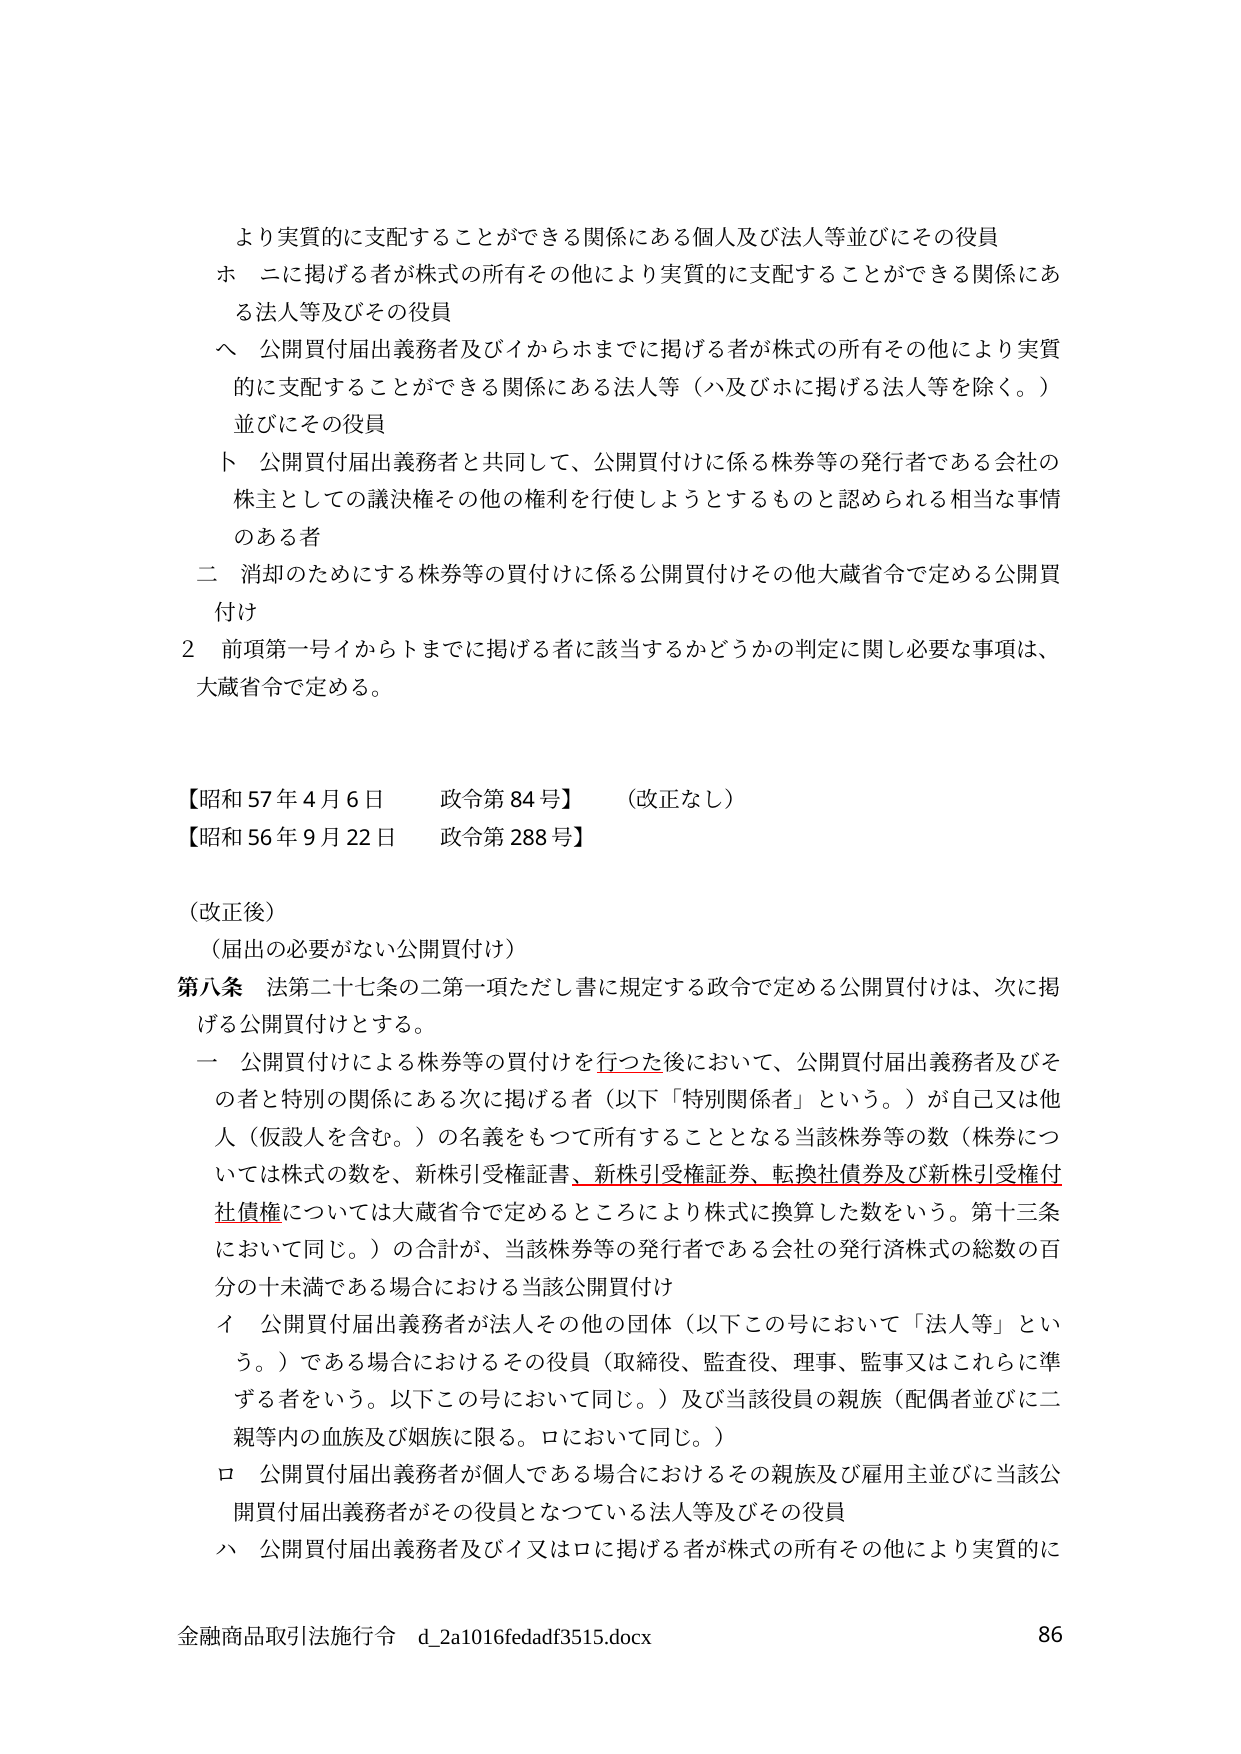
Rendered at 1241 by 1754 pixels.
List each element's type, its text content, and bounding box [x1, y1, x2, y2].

text 【昭和57年4月6日 政令第84号】 （改正なし） [177, 779, 1063, 817]
text へ 公開買付届出義務者及びイからホまでに掲げる者が株式の所有その他により実質的に支配することができる関係にある法人等（ハ及びホに掲げる法人等を除く。）並びにその役員 [215, 329, 1063, 442]
text 二 消却のためにする株券等の買付けに係る公開買付けその他大蔵省令で定める公開買付け [196, 554, 1063, 629]
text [215, 217, 1063, 254]
text イ 公開買付届出義務者が法人その他の団体（以下この号において「法人等」という。）である場合におけるその役員（取締役、監査役、理事、監事又はこれらに準ずる者をいう。以下この号において同じ。）及び当該役員の親族（配偶者並びに二親等内の血族及び姻族に限る。ロにおいて同じ。） [215, 1304, 1063, 1454]
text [215, 1529, 1063, 1567]
text ２ 前項第一号イからトまでに掲げる者に該当するかどうかの判定に関し必要な事項は、大蔵省令で定める。 [177, 629, 1063, 704]
text 卜 公開買付届出義務者と共同して、公開買付けに係る株券等の発行者である会社の株主としての議決権その他の権利を行使しようとするものと認められる相当な事情のある者 [215, 442, 1063, 554]
text ホ ニに掲げる者が株式の所有その他により実質的に支配することができる関係にある法人等及びその役員 [215, 254, 1063, 329]
text 第八条 法第二十七条の二第一項ただし書に規定する政令で定める公開買付けは、次に掲げる公開買付けとする。 [177, 967, 1063, 1042]
text ロ 公開買付届出義務者が個人である場合におけるその親族及び雇用主並びに当該公開買付届出義務者がその役員となつている法人等及びその役員 [215, 1454, 1063, 1529]
text （改正後） [177, 892, 1063, 929]
text （届出の必要がない公開買付け） [177, 929, 1063, 967]
text 【昭和56年9月22日 政令第288号】 [177, 817, 1063, 854]
text 一 公開買付けによる株券等の買付けを行つた後において、公開買付届出義務者及びその者と特別の関係にある次に掲げる者（以下「特別関係者」という。）が自己又は他人（仮設人を含む。）の名義をもつて所有することとなる当該株券等の数（株券については株式の数を、新株引受権証書、新株引受権証券、転換社債券及び新株引受権付社債権については大蔵省令で定めるところにより株式に換算した数をいう。第十三条において同じ。）の合計が、当該株券等の発行者である会社の発行済株式の総数の百分の十未満である場合における当該公開買付け [196, 1042, 1063, 1304]
